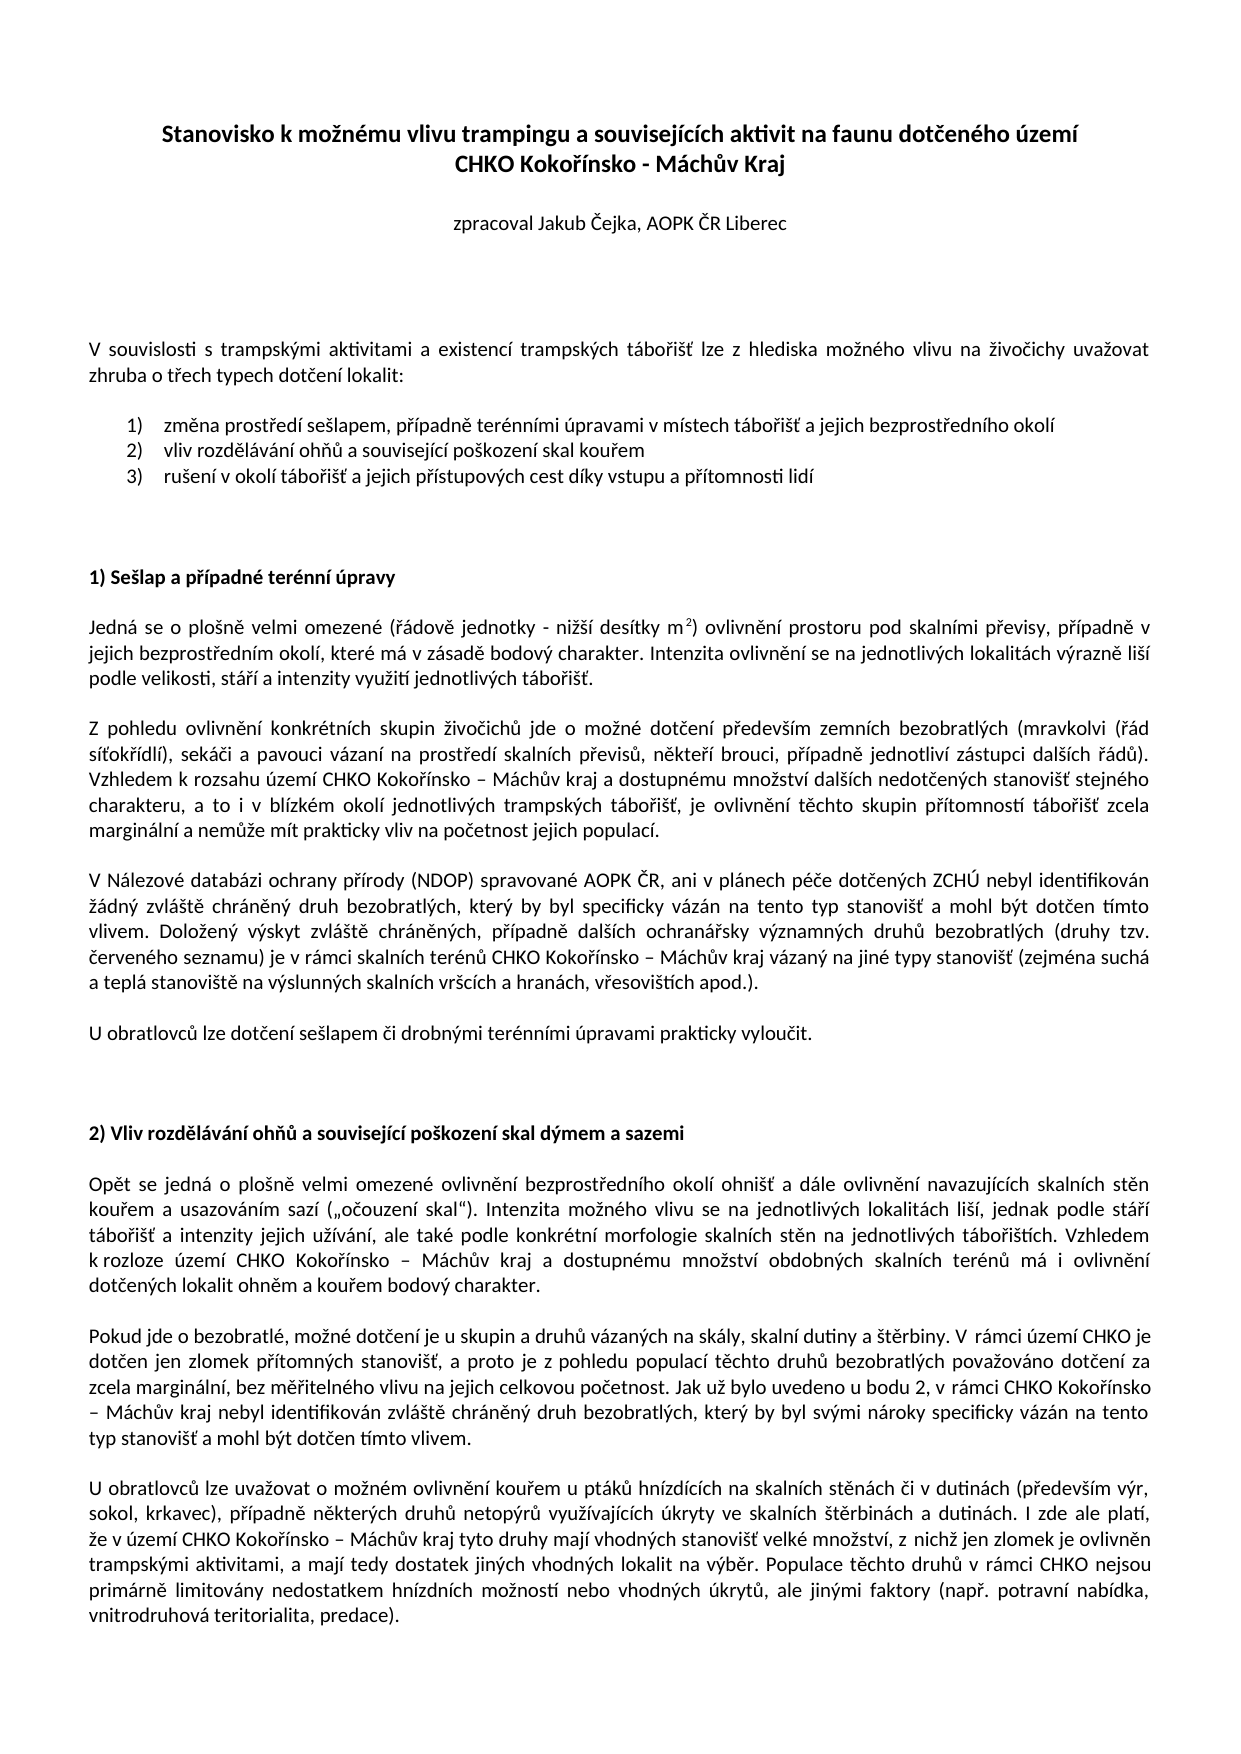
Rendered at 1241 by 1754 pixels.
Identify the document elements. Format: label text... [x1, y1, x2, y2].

text 2) Vliv rozdělávání ohňů a související poškození skal dýmem a sazemi [89, 1121, 1152, 1146]
text 1) Sešlap a případné terénní úpravy [89, 564, 1152, 589]
text Z pohledu ovlivnění konkrétních skupin živočichů jde o možné dotčení především zemních bezobratlých (mravkolvi (řád síťokřídlí), sekáči a pavouci vázaní na prostředí skalních převisů, někteří brouci, případně jednotliví zástupci dalších řádů). Vzhledem k rozsahu území CHKO Kokořínsko – Máchův kraj a dostupnému množství dalších nedotčených stanovišť stejného charakteru, a to i v blízkém okolí jednotlivých trampských tábořišť, je ovlivnění těchto skupin přítomností tábořišť zcela marginální a nemůže mít prakticky vliv na početnost jejich populací. [89, 716, 1152, 843]
list vliv rozdělávání ohňů a související poškození skal kouřem [126, 438, 1152, 463]
list rušení v okolí tábořišť a jejich přístupových cest díky vstupu a přítomnosti lidí [126, 463, 1152, 488]
text CHKO Kokořínsko - Máchův Kraj [89, 149, 1152, 179]
text zpracoval Jakub Čejka, AOPK ČR Liberec [89, 210, 1152, 235]
text U obratlovců lze uvažovat o možném ovlivnění kouřem u ptáků hnízdících na skalních stěnách či v dutinách (především výr, sokol, krkavec), případně některých druhů netopýrů využívajících úkryty ve skalních štěrbinách a dutinách. I zde ale platí, že v území CHKO Kokořínsko – Máchův kraj tyto druhy mají vhodných stanovišť velké množství, z nichž jen zlomek je ovlivněn trampskými aktivitami, a mají tedy dostatek jiných vhodných lokalit na výběr. Populace těchto druhů v rámci CHKO nejsou primárně limitovány nedostatkem hnízdních možností nebo vhodných úkrytů, ale jinými faktory (např. potravní nabídka, vnitrodruhová teritorialita, predace). [89, 1475, 1152, 1628]
text Stanovisko k možnému vlivu trampingu a souvisejících aktivit na faunu dotčeného území [89, 118, 1152, 149]
list změna prostředí sešlapem, případně terénními úpravami v místech tábořišť a jejich bezprostředního okolí [126, 412, 1152, 438]
text Jedná se o plošně velmi omezené (řádově jednotky - nižší desítky m2) ovlivnění prostoru pod skalními převisy, případně v jejich bezprostředním okolí, které má v zásadě bodový charakter. Intenzita ovlivnění se na jednotlivých lokalitách výrazně liší podle velikosti, stáří a intenzity využití jednotlivých tábořišť. [89, 614, 1152, 691]
text U obratlovců lze dotčení sešlapem či drobnými terénními úpravami prakticky vyloučit. [89, 1020, 1152, 1045]
text Pokud jde o bezobratlé, možné dotčení je u skupin a druhů vázaných na skály, skalní dutiny a štěrbiny. V rámci území CHKO je dotčen jen zlomek přítomných stanovišť, a proto je z pohledu populací těchto druhů bezobratlých považováno dotčení za zcela marginální, bez měřitelného vlivu na jejich celkovou početnost. Jak už bylo uvedeno u bodu 2, v rámci CHKO Kokořínsko – Máchův kraj nebyl identifikován zvláště chráněný druh bezobratlých, který by byl svými nároky specificky vázán na tento typ stanovišť a mohl být dotčen tímto vlivem. [89, 1323, 1152, 1450]
text Opět se jedná o plošně velmi omezené ovlivnění bezprostředního okolí ohnišť a dále ovlivnění navazujících skalních stěn kouřem a usazováním sazí („očouzení skal“). Intenzita možného vlivu se na jednotlivých lokalitách liší, jednak podle stáří tábořišť a intenzity jejich užívání, ale také podle konkrétní morfologie skalních stěn na jednotlivých tábořištích. Vzhledem k rozloze území CHKO Kokořínsko – Máchův kraj a dostupnému množství obdobných skalních terénů má i ovlivnění dotčených lokalit ohněm a kouřem bodový charakter. [89, 1171, 1152, 1298]
text V Nálezové databázi ochrany přírody (NDOP) spravované AOPK ČR, ani v plánech péče dotčených ZCHÚ nebyl identifikován žádný zvláště chráněný druh bezobratlých, který by byl specificky vázán na tento typ stanovišť a mohl být dotčen tímto vlivem. Doložený výskyt zvláště chráněných, případně dalších ochranářsky významných druhů bezobratlých (druhy tzv. červeného seznamu) je v rámci skalních terénů CHKO Kokořínsko – Máchův kraj vázaný na jiné typy stanovišť (zejména suchá a teplá stanoviště na výslunných skalních vršcích a hranách, vřesovištích apod.). [89, 868, 1152, 995]
text V souvislosti s trampskými aktivitami a existencí trampských tábořišť lze z hlediska možného vlivu na živočichy uvažovat zhruba o třech typech dotčení lokalit: [89, 336, 1152, 387]
